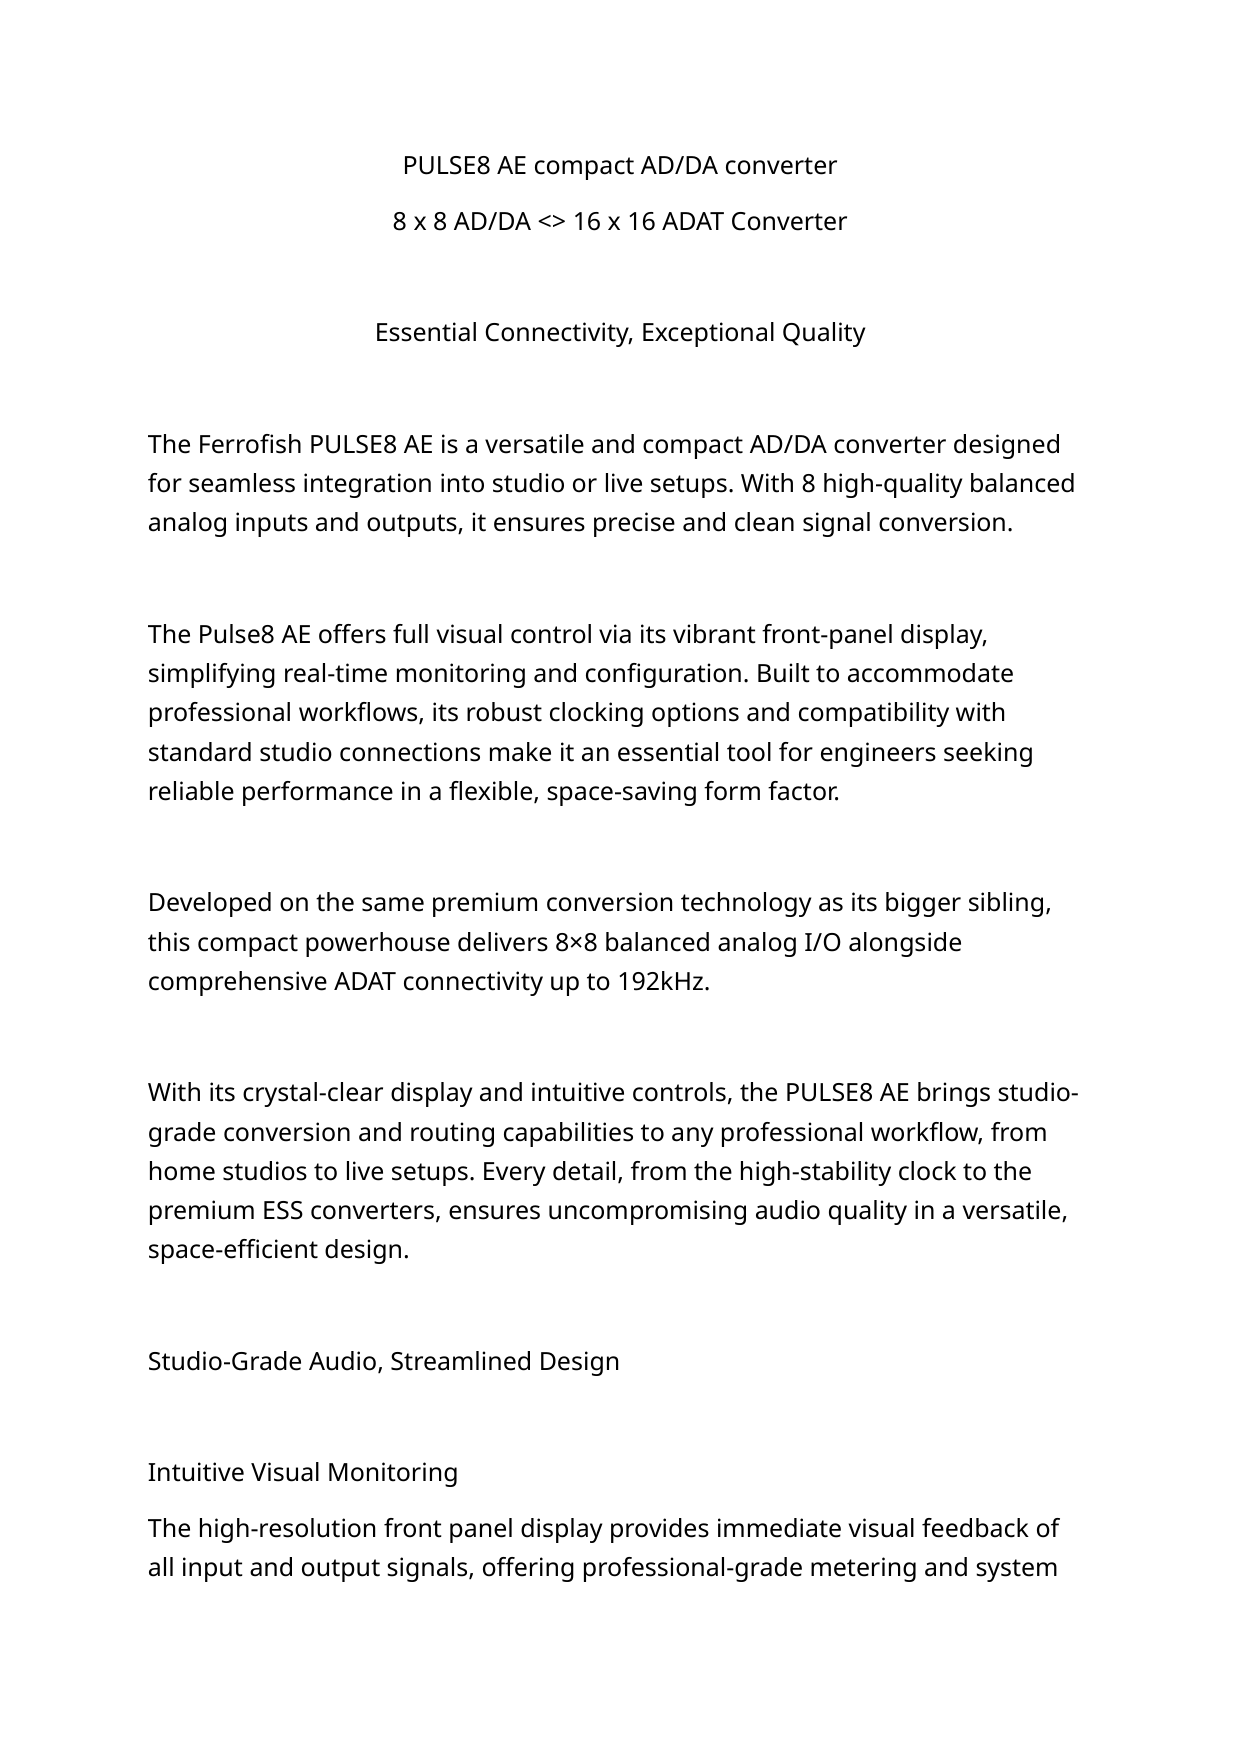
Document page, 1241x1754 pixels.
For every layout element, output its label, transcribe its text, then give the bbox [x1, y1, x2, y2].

text With its crystal-clear display and intuitive controls, the PULSE8 AE brings studio-grade conversion and routing capabilities to any professional workflow, from home studios to live setups. Every detail, from the high-stability clock to the premium ESS converters, ensures uncompromising audio quality in a versatile, space-efficient design. [148, 1075, 1093, 1266]
text Intuitive Visual Monitoring [148, 1455, 1093, 1489]
text Studio-Grade Audio, Streamlined Design [148, 1343, 1093, 1377]
text The Ferrofish PULSE8 AE is a versatile and compact AD/DA converter designed for seamless integration into studio or live setups. With 8 high-quality balanced analog inputs and outputs, it ensures precise and clean signal conversion. [148, 427, 1093, 539]
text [148, 1511, 1093, 1584]
text Essential Connectivity, Exceptional Quality [148, 315, 1093, 349]
text 8 x 8 AD/DA <> 16 x 16 ADAT Converter [148, 203, 1093, 237]
text PULSE8 AE compact AD/DA converter [148, 148, 1093, 182]
text Developed on the same premium conversion technology as its bigger sibling, this compact powerhouse delivers 8×8 balanced analog I/O alongside comprehensive ADAT connectivity up to 192kHz. [148, 885, 1093, 997]
text The Pulse8 AE offers full visual control via its vibrant front-panel display, simplifying real-time monitoring and configuration. Built to accommodate professional workflows, its robust clocking options and compatibility with standard studio connections make it an essential tool for engineers seeking reliable performance in a flexible, space-saving form factor. [148, 617, 1093, 807]
